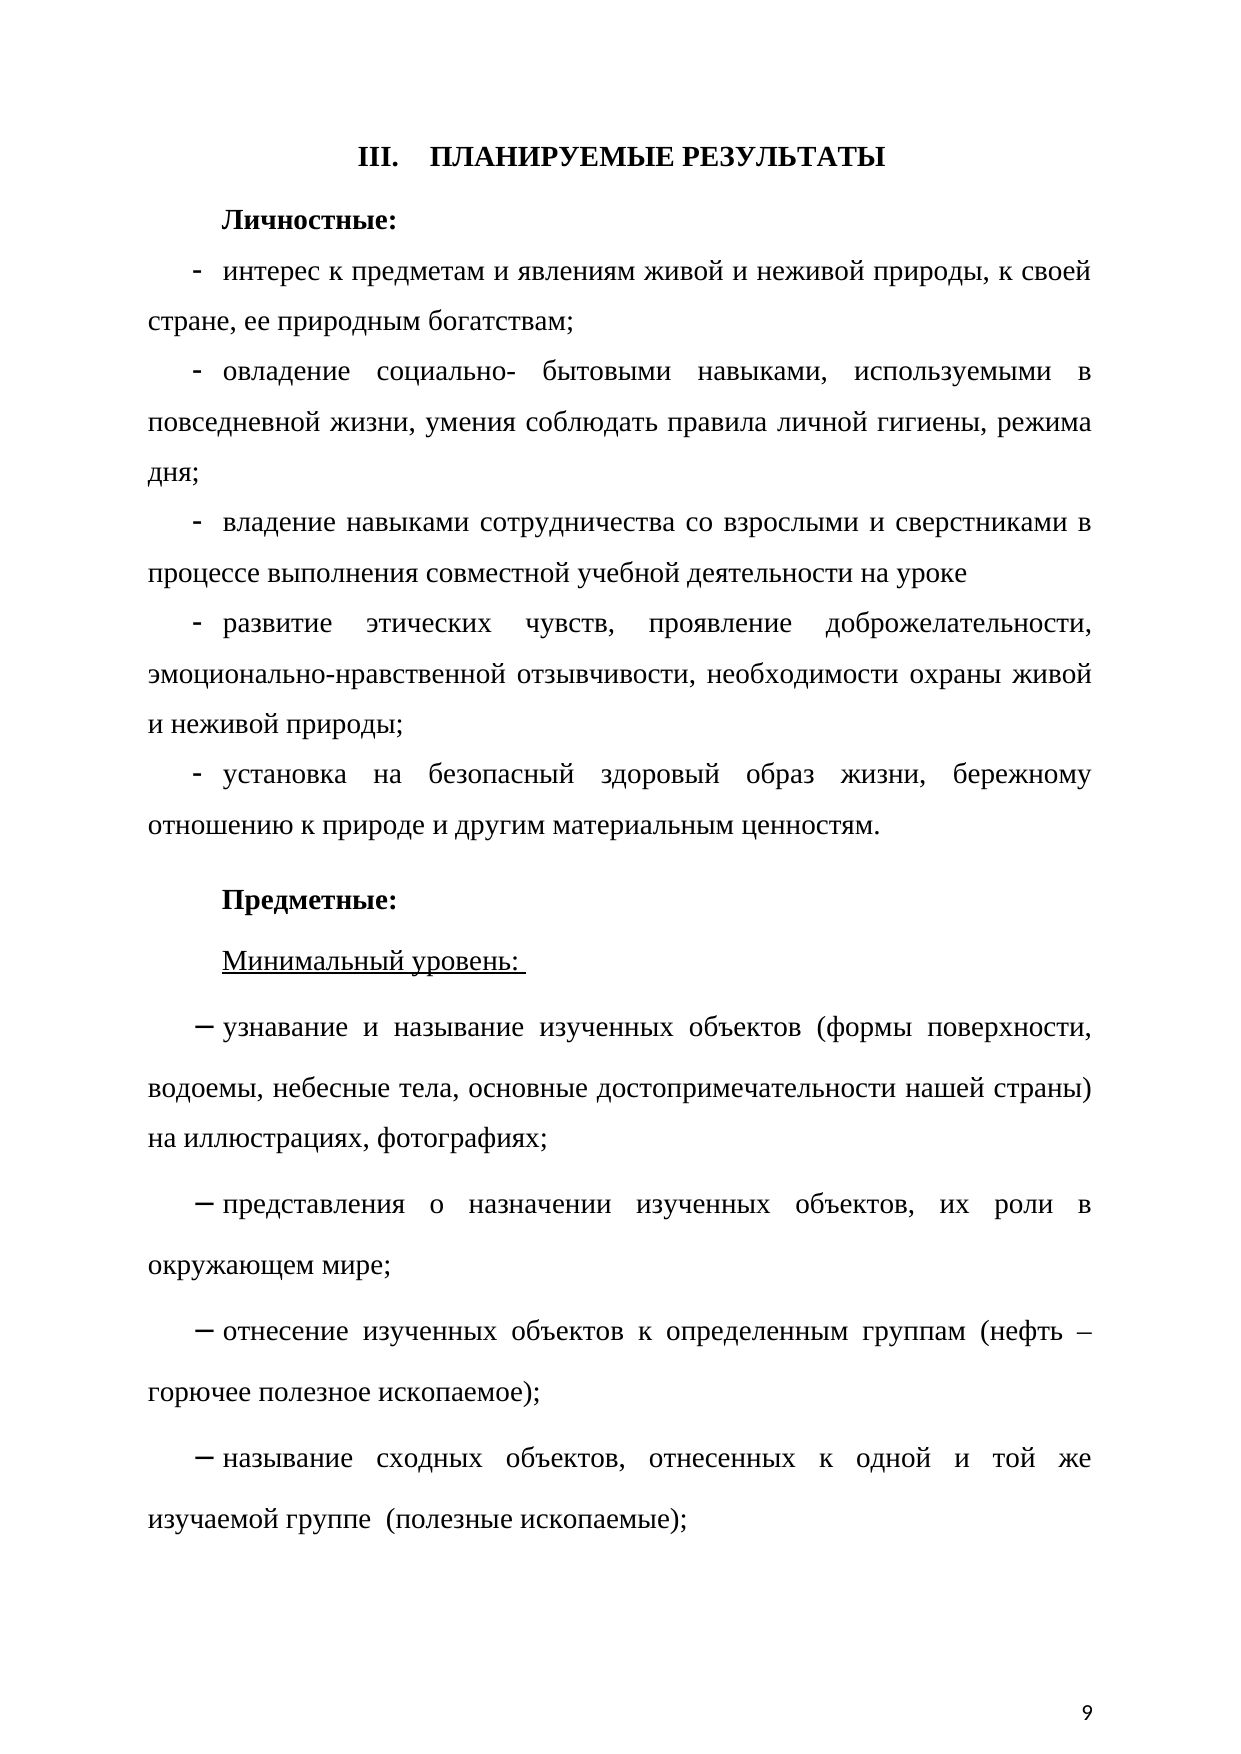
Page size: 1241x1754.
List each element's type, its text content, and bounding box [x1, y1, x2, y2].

text Минимальный уровень: [148, 943, 1092, 977]
text Предметные: [148, 882, 1092, 916]
list владение навыками сотрудничества со взрослыми и сверстниками в процессе выполнения совместной учебной деятельности на уроке [148, 504, 1092, 588]
list называние сходных объектов, отнесенных к одной и той же изучаемой группе (полезные ископаемые); [148, 1424, 1092, 1534]
list представления о назначении изученных объектов, их роли в окружающем мире; [148, 1171, 1092, 1281]
list узнавание и называние изученных объектов (формы поверхности, водоемы, небесные тела, основные достопримечательности нашей страны) на иллюстрациях, фотографиях; [148, 993, 1092, 1154]
list овладение социально- бытовыми навыками, используемыми в повседневной жизни, умения соблюдать правила личной гигиены, режима дня; [148, 353, 1092, 488]
text Личностные: [148, 202, 1092, 236]
subtitle ПЛАНИРУЕМЫЕ РЕЗУЛЬТАТЫ [148, 139, 1092, 172]
list отнесение изученных объектов к определенным группам (нефть – горючее полезное ископаемое); [148, 1298, 1092, 1408]
list развитие этических чувств, проявление доброжелательности, эмоционально-нравственной отзывчивости, необходимости охраны живой и неживой природы; [148, 605, 1092, 739]
list установка на безопасный здоровый образ жизни, бережному отношению к природе и другим материальным ценностям. [148, 756, 1092, 840]
list интерес к предметам и явлениям живой и неживой природы, к своей стране, ее природным богатствам; [148, 253, 1092, 337]
